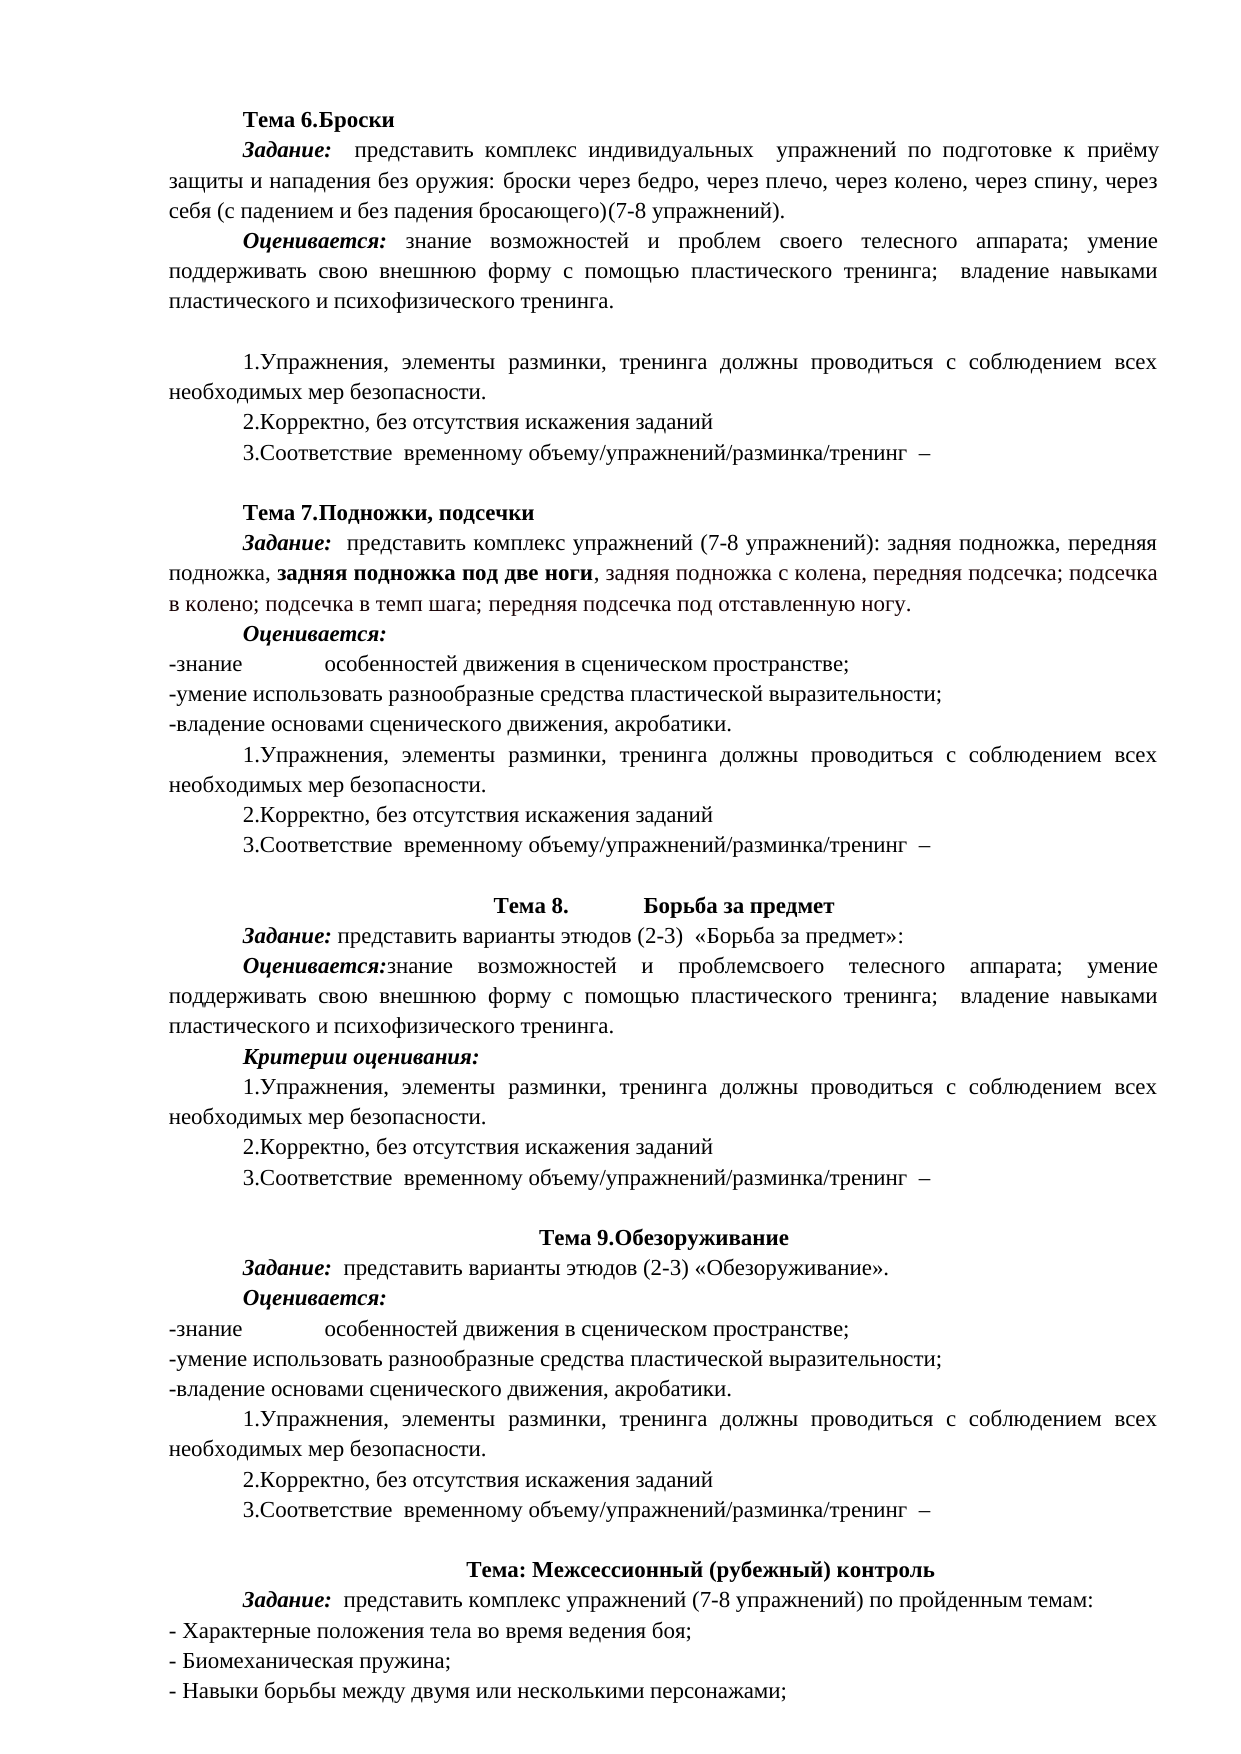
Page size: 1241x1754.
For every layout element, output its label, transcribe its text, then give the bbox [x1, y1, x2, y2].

text Тема 8. Борьба за предмет [169, 892, 1159, 918]
text Оценивается:знание возможностей и проблемсвоего телесного аппарата; умение поддерживать свою внешнюю форму с помощью пластического тренинга; владение навыками пластического и психофизического тренинга. [169, 952, 1159, 1039]
text Оценивается: [169, 1284, 1159, 1311]
text 2.Корректно, без отсутствия искажения заданий [169, 408, 1159, 435]
text -владение основами сценического движения, акробатики. [169, 1375, 1159, 1401]
text -знание особенностей движения в сценическом пространстве; [169, 650, 1159, 676]
text - Навыки борьбы между двумя или несколькими персонажами; [169, 1677, 1159, 1703]
text Задание: представить комплекс упражнений (7-8 упражнений): задняя подножка, передняя подножка, задняя подножка под две ноги, задняя подножка с колена, передняя подсечка; подсечка в колено; подсечка в темп шага; передняя подсечка под отставленную ногу. [169, 529, 1159, 616]
text 3.Соответствие временному объему/упражнений/разминка/тренинг – [169, 1496, 1159, 1522]
text 1.Упражнения, элементы разминки, тренинга должны проводиться с соблюдением всех необходимых мер безопасности. [169, 1073, 1159, 1129]
text 2.Корректно, без отсутствия искажения заданий [169, 1133, 1159, 1160]
text 3.Соответствие временному объему/упражнений/разминка/тренинг – [169, 831, 1159, 858]
text Тема 9.Обезоруживание [169, 1224, 1159, 1250]
text -владение основами сценического движения, акробатики. [169, 710, 1159, 737]
text Задание: представить комплекс упражнений (7-8 упражнений) по пройденным темам: [169, 1586, 1159, 1613]
text - Характерные положения тела во время ведения боя; [169, 1617, 1159, 1643]
text 3.Соответствие временному объему/упражнений/разминка/тренинг – [169, 1163, 1159, 1190]
text Оценивается: знание возможностей и проблем своего телесного аппарата; умение поддерживать свою внешнюю форму с помощью пластического тренинга; владение навыками пластического и психофизического тренинга. [169, 227, 1159, 314]
text 1.Упражнения, элементы разминки, тренинга должны проводиться с соблюдением всех необходимых мер безопасности. [169, 348, 1159, 404]
text 3.Соответствие временному объему/упражнений/разминка/тренинг – [169, 438, 1159, 465]
text Тема 6. Броски [169, 106, 1159, 133]
text Тема: Межсессионный (рубежный) контроль [169, 1556, 1159, 1583]
text 2.Корректно, без отсутствия искажения заданий [169, 1466, 1159, 1492]
text Задание: представить варианты этюдов (2-3) «Обезоруживание». [169, 1254, 1159, 1281]
text Задание: представить варианты этюдов (2-3) «Борьба за предмет»: [169, 922, 1159, 948]
text Оценивается: [169, 620, 1159, 646]
text 2.Корректно, без отсутствия искажения заданий [169, 801, 1159, 827]
text Критерии оценивания: [169, 1043, 1159, 1069]
text 1.Упражнения, элементы разминки, тренинга должны проводиться с соблюдением всех необходимых мер безопасности. [169, 1405, 1159, 1462]
text Тема 7. Подножки, подсечки [169, 499, 1159, 525]
text 1.Упражнения, элементы разминки, тренинга должны проводиться с соблюдением всех необходимых мер безопасности. [169, 741, 1159, 797]
text Задание: представить комплекс индивидуальных упражнений по подготовке к приёму защиты и нападения без оружия: броски через бедро, через плечо, через колено, через спину, через себя (с падением и без падения бросающего)(7-8 упражнений). [169, 136, 1159, 223]
text -умение использовать разнообразные средства пластической выразительности; [169, 680, 1159, 707]
text -знание особенностей движения в сценическом пространстве; [169, 1314, 1159, 1341]
text -умение использовать разнообразные средства пластической выразительности; [169, 1345, 1159, 1371]
text - Биомеханическая пружина; [169, 1647, 1159, 1673]
